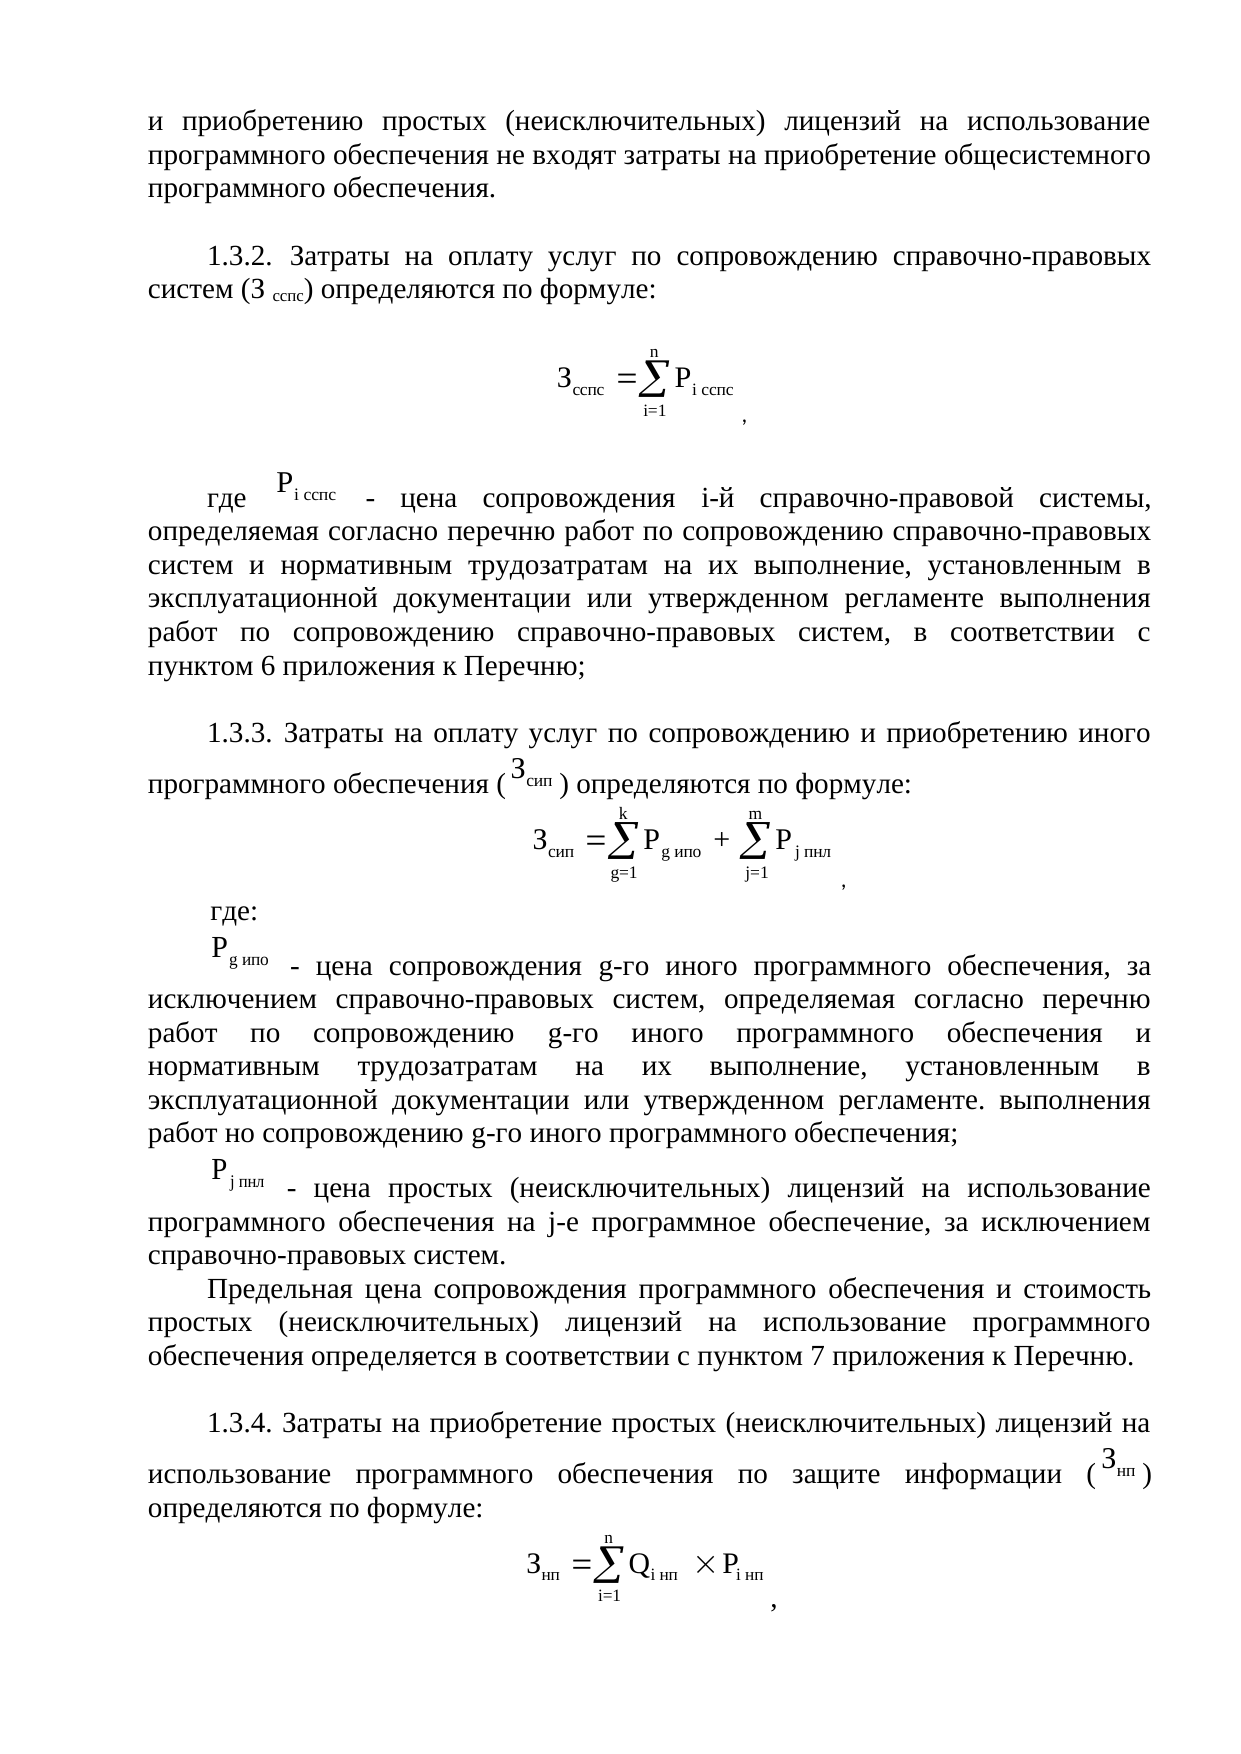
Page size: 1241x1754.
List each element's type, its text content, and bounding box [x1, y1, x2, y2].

list Затраты на оплату услуг по сопровождению справочно-правовых систем (З сспс) определяются по формуле: [148, 238, 1152, 305]
text Предельная цена сопровождения программного обеспечения и стоимость простых (неисключительных) лицензий на использование программного обеспечения определяется в соответствии с пунктом 7 приложения к Перечню. [148, 1271, 1152, 1371]
text 1.3.4. Затраты на приобретение простых (неисключительных) лицензий на использование программного обеспечения по защите информации () определяются по формуле: [148, 1405, 1152, 1523]
text - цена простых (неисключительных) лицензий на использование программного обеспечения на j-e программное обеспечение, за исключением справочно-правовых систем. [148, 1149, 1152, 1271]
text , [148, 338, 1152, 428]
text - цена сопровождения g-гo иного программного обеспечения, за исключением справочно-правовых систем, определяемая согласно перечню работ по сопровождению g-гo иного программного обеспечения и нормативным трудозатратам на их выполнение, установленным в эксплуатационной документации или утвержденном регламенте. выполнения работ но сопровождению g-гo иного программного обеспечения; [148, 927, 1152, 1149]
text где: [148, 893, 1152, 927]
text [148, 103, 1152, 204]
text , [148, 1523, 1152, 1614]
list , [223, 800, 1152, 893]
text где - цена сопровождения i-й справочно-правовой системы, определяемая согласно перечню работ по сопровождению справочно-правовых систем и нормативным трудозатратам на их выполнение, установленным в эксплуатационной документации или утвержденном регламенте выполнения работ по сопровождению справочно-правовых систем, в соответствии с пунктом 6 приложения к Перечню; [148, 462, 1152, 681]
list Затраты на оплату услуг по сопровождению и приобретению иного программного обеспечения () определяются по формуле: [148, 715, 1152, 800]
